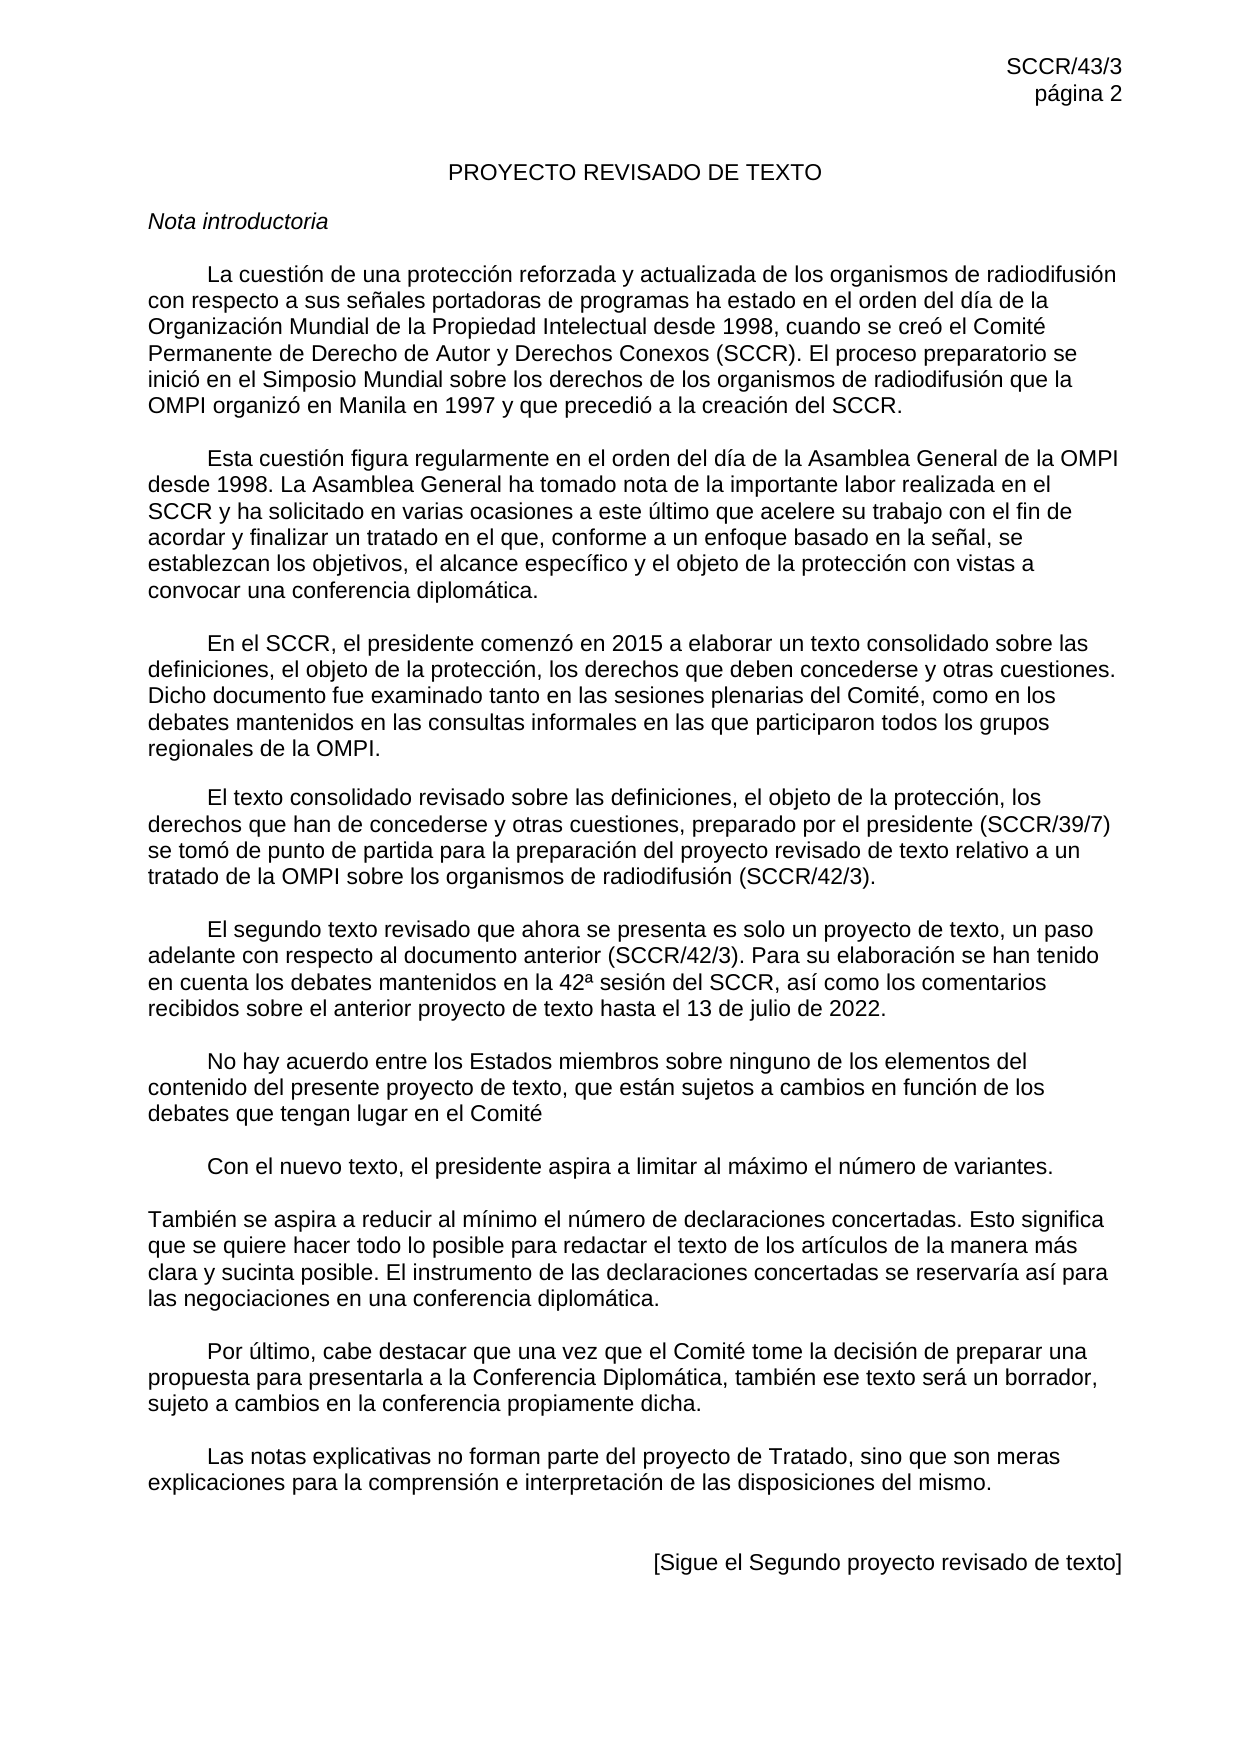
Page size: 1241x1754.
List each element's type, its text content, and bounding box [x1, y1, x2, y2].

text Por último, cabe destacar que una vez que el Comité tome la decisión de preparar una propuesta para presentarla a la Conferencia Diplomática, también ese texto será un borrador, sujeto a cambios en la conferencia propiamente dicha. [148, 1338, 1122, 1417]
text También se aspira a reducir al mínimo el número de declaraciones concertadas. Esto significa que se quiere hacer todo lo posible para redactar el texto de los artículos de la manera más clara y sucinta posible. El instrumento de las declaraciones concertadas se reservaría así para las negociaciones en una conferencia diplomática. [148, 1206, 1122, 1311]
text La cuestión de una protección reforzada y actualizada de los organismos de radiodifusión con respecto a sus señales portadoras de programas ha estado en el orden del día de la Organización Mundial de la Propiedad Intelectual desde 1998, cuando se creó el Comité Permanente de Derecho de Autor y Derechos Conexos (SCCR). El proceso preparatorio se inició en el Simposio Mundial sobre los derechos de los organismos de radiodifusión que la OMPI organizó en Manila en 1997 y que precedió a la creación del SCCR. [148, 261, 1122, 419]
text El segundo texto revisado que ahora se presenta es solo un proyecto de texto, un paso adelante con respecto al documento anterior (SCCR/42/3). Para su elaboración se han tenido en cuenta los debates mantenidos en la 42ª sesión del SCCR, así como los comentarios recibidos sobre el anterior proyecto de texto hasta el 13 de julio de 2022. [148, 916, 1122, 1021]
text Con el nuevo texto, el presidente aspira a limitar al máximo el número de variantes. [148, 1153, 1122, 1179]
text [Sigue el Segundo proyecto revisado de texto] [148, 1548, 1122, 1575]
text Nota introductoria [148, 208, 1122, 234]
text Las notas explicativas no forman parte del proyecto de Tratado, sino que son meras explicaciones para la comprensión e interpretación de las disposiciones del mismo. [148, 1443, 1122, 1496]
text No hay acuerdo entre los Estados miembros sobre ninguno de los elementos del contenido del presente proyecto de texto, que están sujetos a cambios en función de los debates que tengan lugar en el Comité [148, 1048, 1122, 1127]
text Esta cuestión figura regularmente en el orden del día de la Asamblea General de la OMPI desde 1998. La Asamblea General ha tomado nota de la importante labor realizada en el SCCR y ha solicitado en varias ocasiones a este último que acelere su trabajo con el fin de acordar y finalizar un tratado en el que, conforme a un enfoque basado en la señal, se establezcan los objetivos, el alcance específico y el objeto de la protección con vistas a convocar una conferencia diplomática. [148, 445, 1122, 603]
text En el SCCR, el presidente comenzó en 2015 a elaborar un texto consolidado sobre las definiciones, el objeto de la protección, los derechos que deben concederse y otras cuestiones. Dicho documento fue examinado tanto en las sesiones plenarias del Comité, como en los debates mantenidos en las consultas informales en las que participaron todos los grupos regionales de la OMPI. [148, 629, 1122, 761]
text El texto consolidado revisado sobre las definiciones, el objeto de la protección, los derechos que han de concederse y otras cuestiones, preparado por el presidente (SCCR/39/7) se tomó de punto de partida para la preparación del proyecto revisado de texto relativo a un tratado de la OMPI sobre los organismos de radiodifusión (SCCR/42/3). [148, 784, 1122, 889]
text PROYECTO REVISADO DE TEXTO [148, 158, 1122, 185]
